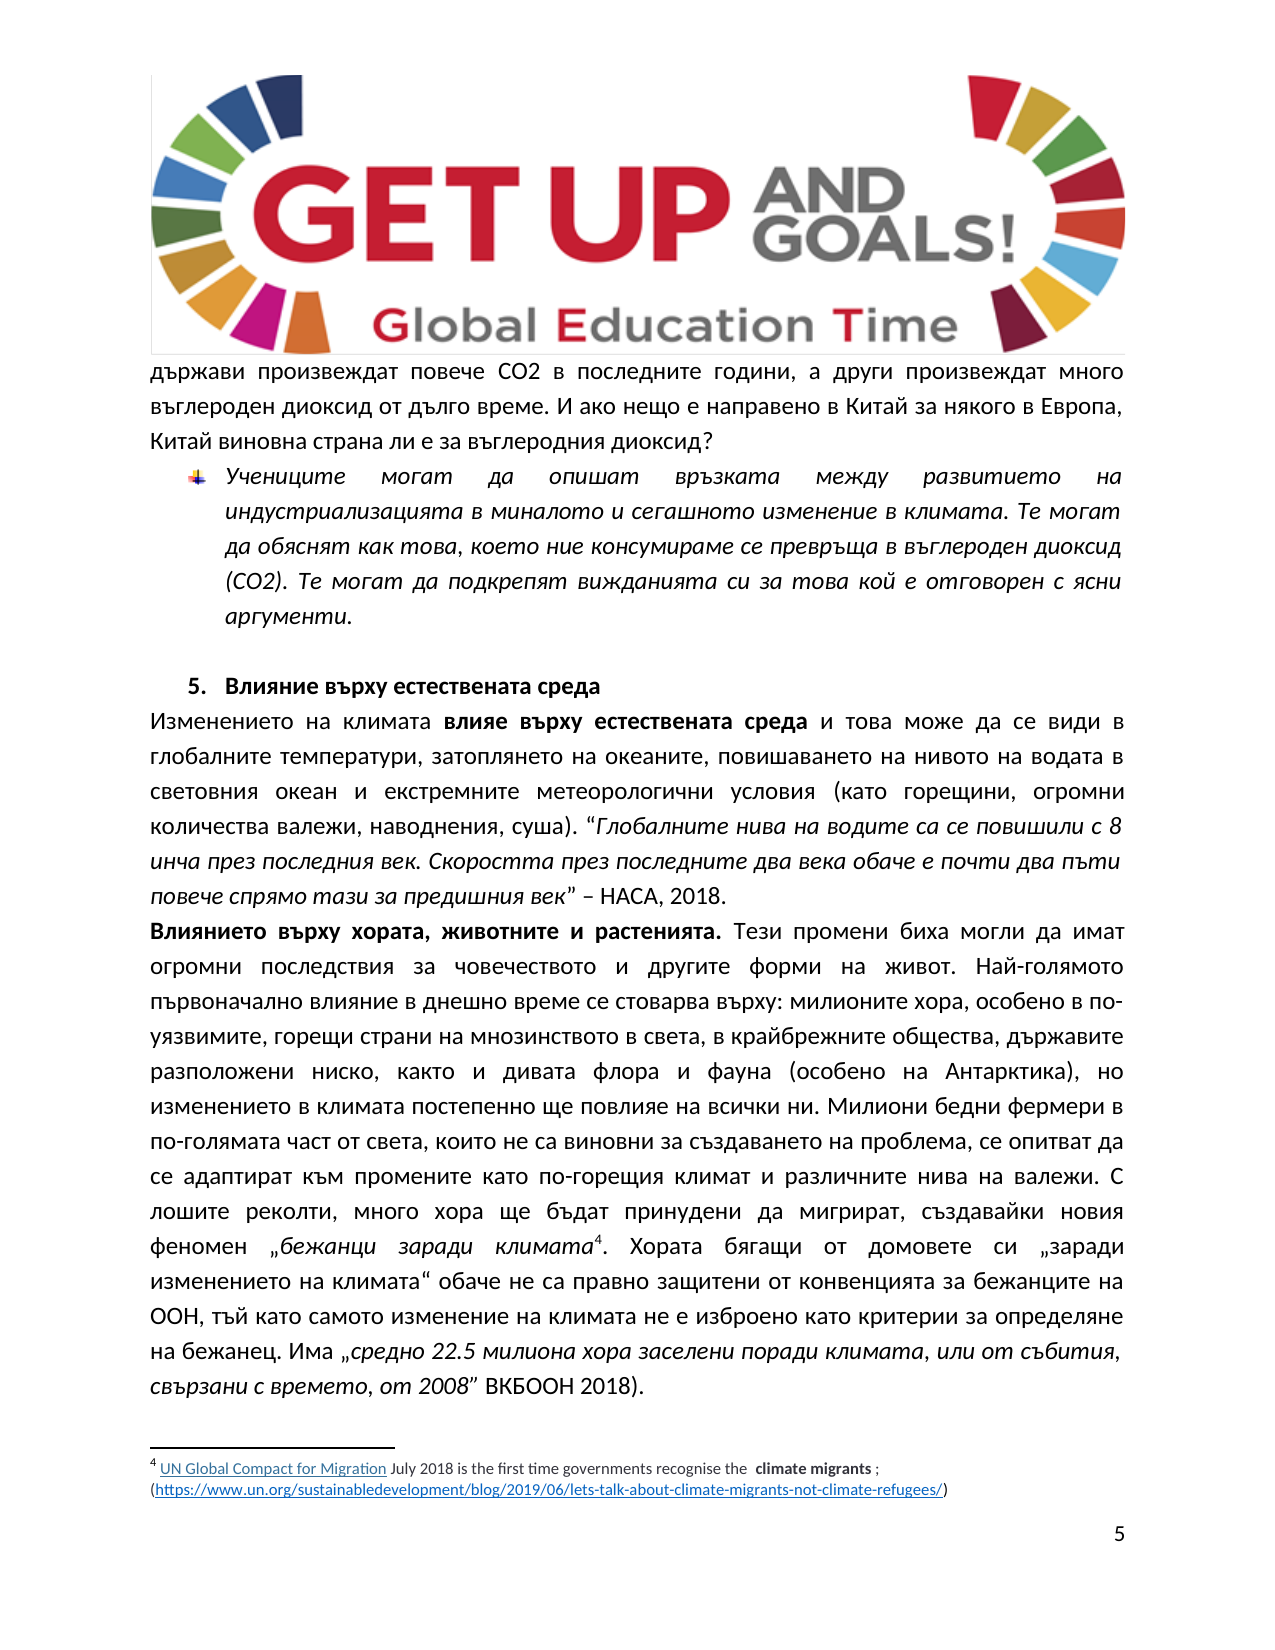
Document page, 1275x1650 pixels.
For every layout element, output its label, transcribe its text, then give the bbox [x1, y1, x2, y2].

list Влияние върху естествената среда [187, 671, 1125, 701]
list Учениците могат да опишат връзката между развитието на индустриализацията в миналото и сегашното изменение в климата. Те могат да обяснят как това, което ние консумираме се превръща в въглероден диоксид (СО2). Те могат да подкрепят вижданията си за това кой е отговорен с ясни аргументи. [187, 461, 1125, 631]
picture [150, 75, 1125, 356]
text Влиянието върху хората, животните и растенията. Тези промени биха могли да имат огромни последствия за човечеството и другите форми на живот. Най-голямото първоначално влияние в днешно време се стоварва върху: милионите хора, особено в по-уязвимите, горещи страни на мнозинството в света, в крайбрежните общества, държавите разположени ниско, както и дивата флора и фауна (особено на Антарктика), но изменението в климата постепенно ще повлияе на всички ни. Милиони бедни фермери в по-голямата част от света, които не са виновни за създаването на проблема, се опитват да се адаптират към промените като по-горещия климат и различните нива на валежи. С лошите реколти, много хора ще бъдат принудени да мигрират, създавайки новия феномен „бежанци заради климата. Хората бягащи от домовете си „заради изменението на климата“ обаче не са правно защитени от конвенцията за бежанците на ООН, тъй като самото изменение на климата не е изброено като критерии за определяне на бежанец. Има „средно 22.5 милиона хора заселени поради климата, или от събития, свързани с времето, от 2008” ВКБООН 2018). [150, 916, 1125, 1401]
text Изменението на климата влияе върху естествената среда и това може да се види в глобалните температури, затоплянето на океаните, повишаването на нивото на водата в световния океан и екстремните метеорологични условия (като горещини, огромни количества валежи, наводнения, суша). “Глобалните нива на водите са се повишили с 8 инча през последния век. Скоростта през последните два века обаче е почти два пъти повече спрямо тази за предишния век” – НАСА, 2018. [150, 706, 1125, 911]
picture [188, 468, 206, 485]
